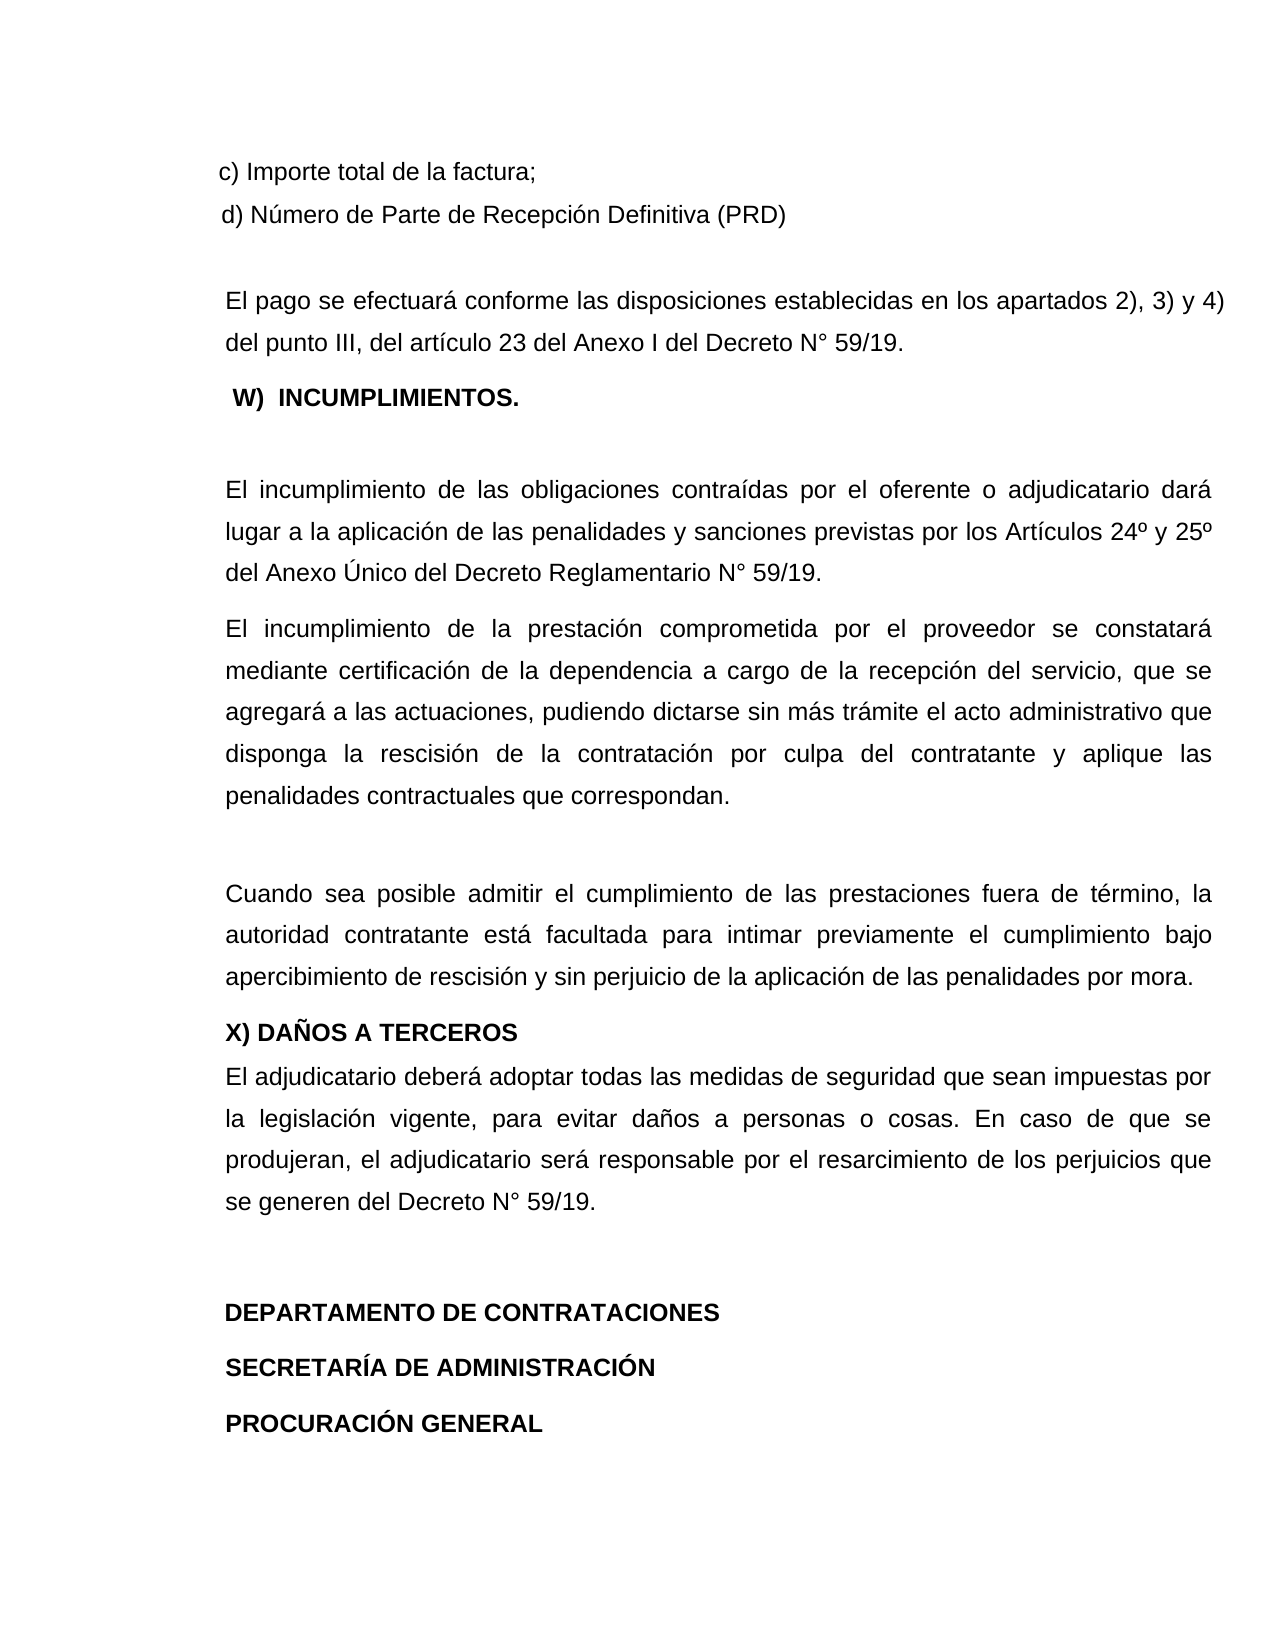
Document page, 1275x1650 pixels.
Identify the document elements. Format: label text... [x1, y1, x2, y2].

text SECRETARÍA DE ADMINISTRACIÓN [225, 1353, 1228, 1382]
text PROCURACIÓN GENERAL [225, 1409, 1228, 1438]
text W) INCUMPLIMIENTOS. [225, 383, 1214, 412]
text DEPARTAMENTO DE CONTRATACIONES [151, 1298, 1228, 1327]
text d) Número de Parte de Recepción Definitiva (PRD) [152, 200, 1227, 229]
text Cuando sea posible admitir el cumplimiento de las prestaciones fuera de término, la autoridad contratante está facultada para intimar previamente el cumplimiento bajo apercibimiento de rescisión y sin perjuicio de la aplicación de las penalidades por mora. [225, 879, 1214, 991]
text X) DAÑOS A TERCEROS [225, 1018, 1228, 1046]
text El incumplimiento de las obligaciones contraídas por el oferente o adjudicatario dará lugar a la aplicación de las penalidades y sanciones previstas por los Artículos 24º y 25º del Anexo Único del Decreto Reglamentario N° 59/19. [225, 475, 1214, 587]
text El pago se efectuará conforme las disposiciones establecidas en los apartados 2), 3) y 4) del punto III, del artículo 23 del Anexo I del Decreto N° 59/19. [225, 286, 1228, 357]
text El incumplimiento de la prestación comprometida por el proveedor se constatará mediante certificación de la dependencia a cargo de la recepción del servicio, que se agregará a las actuaciones, pudiendo dictarse sin más trámite el acto administrativo que disponga la rescisión de la contratación por culpa del contratante y aplique las penalidades contractuales que correspondan. [225, 614, 1214, 809]
text c) Importe total de la factura; [114, 157, 1227, 186]
text El adjudicatario deberá adoptar todas las medidas de seguridad que sean impuestas por la legislación vigente, para evitar daños a personas o cosas. En caso de que se produjeran, el adjudicatario será responsable por el resarcimiento de los perjuicios que se generen del Decreto N° 59/19. [225, 1062, 1214, 1216]
